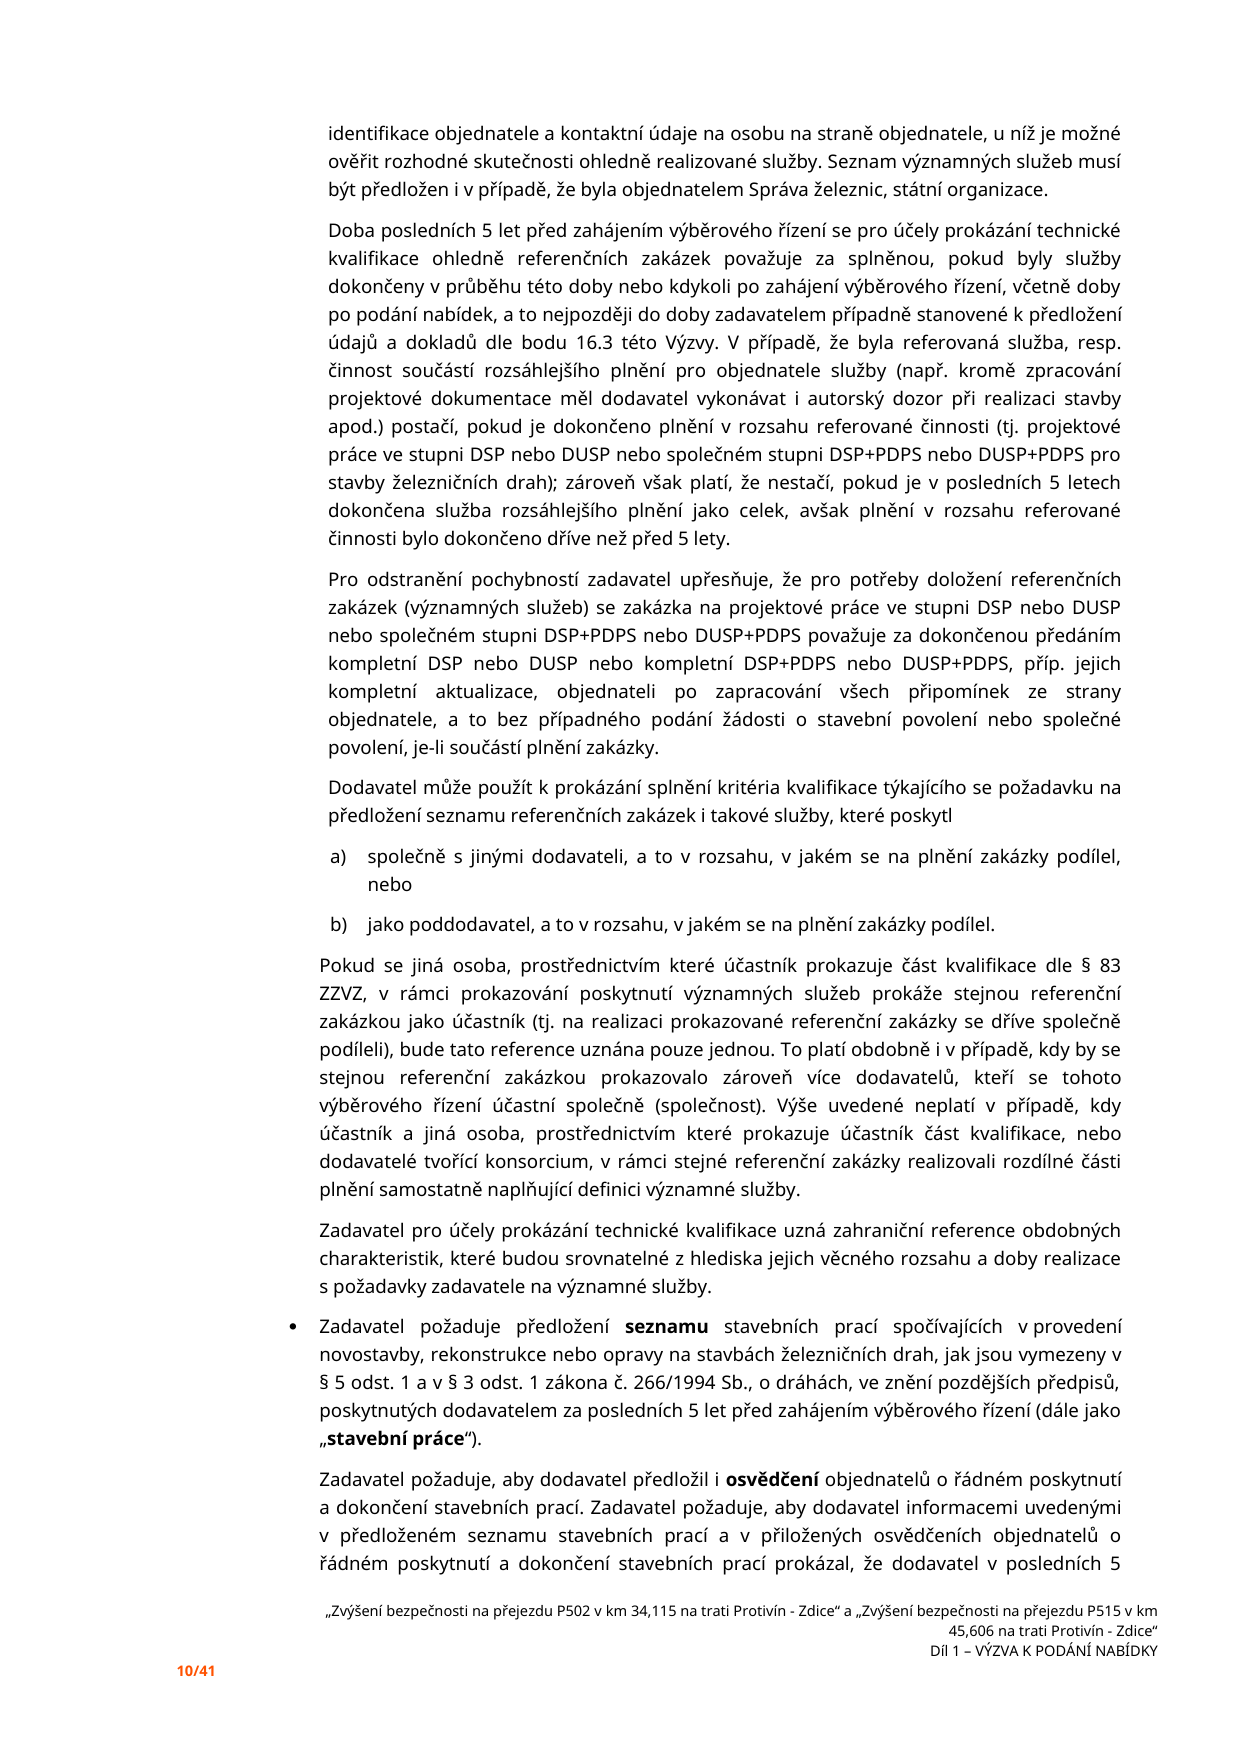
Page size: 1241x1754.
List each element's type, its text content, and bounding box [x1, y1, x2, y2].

text Dodavatel může použít k prokázání splnění kritéria kvalifikace týkajícího se požadavku na předložení seznamu referenčních zakázek i takové služby, které poskytl [328, 774, 1122, 828]
text Pokud se jiná osoba, prostřednictvím které účastník prokazuje část kvalifikace dle § 83 ZZVZ, v rámci prokazování poskytnutí významných služeb prokáže stejnou referenční zakázkou jako účastník (tj. na realizaci prokazované referenční zakázky se dříve společně podíleli), bude tato reference uznána pouze jednou. To platí obdobně i v případě, kdy by se stejnou referenční zakázkou prokazovalo zároveň více dodavatelů, kteří se tohoto výběrového řízení účastní společně (společnost). Výše uvedené neplatí v případě, kdy účastník a jiná osoba, prostřednictvím které prokazuje účastník část kvalifikace, nebo dodavatelé tvořící konsorcium, v rámci stejné referenční zakázky realizovali rozdílné části plnění samostatně naplňující definici významné služby. [319, 952, 1122, 1202]
text Doba posledních 5 let před zahájením výběrového řízení se pro účely prokázání technické kvalifikace ohledně referenčních zakázek považuje za splněnou, pokud byly služby dokončeny v průběhu této doby nebo kdykoli po zahájení výběrového řízení, včetně doby po podání nabídek, a to nejpozději do doby zadavatelem případně stanovené k předložení údajů a dokladů dle bodu 16.3 této Výzvy. V případě, že byla referovaná služba, resp. činnost součástí rozsáhlejšího plnění pro objednatele služby (např. kromě zpracování projektové dokumentace měl dodavatel vykonávat i autorský dozor při realizaci stavby apod.) postačí, pokud je dokončeno plnění v rozsahu referované činnosti (tj. projektové práce ve stupni DSP nebo DUSP nebo společném stupni DSP+PDPS nebo DUSP+PDPS pro stavby železničních drah); zároveň však platí, že nestačí, pokud je v posledních 5 letech dokončena služba rozsáhlejšího plnění jako celek, avšak plnění v rozsahu referované činnosti bylo dokončeno dříve než před 5 lety. [328, 217, 1122, 551]
list jako poddodavatel, a to v rozsahu, v jakém se na plnění zakázky podílel. [330, 912, 1122, 937]
list společně s jinými dodavateli, a to v rozsahu, v jakém se na plnění zakázky podílel, nebo [330, 843, 1122, 897]
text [319, 1466, 1122, 1576]
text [328, 121, 1122, 202]
list Zadavatel požaduje předložení seznamu stavebních prací spočívajících v provedení novostavby, rekonstrukce nebo opravy na stavbách železničních drah, jak jsou vymezeny v § 5 odst. 1 a v § 3 odst. 1 zákona č. 266/1994 Sb., o dráhách, ve znění pozdějších předpisů, poskytnutých dodavatelem za posledních 5 let před zahájením výběrového řízení (dále jako „stavební práce“). [289, 1313, 1122, 1451]
text Pro odstranění pochybností zadavatel upřesňuje, že pro potřeby doložení referenčních zakázek (významných služeb) se zakázka na projektové práce ve stupni DSP nebo DUSP nebo společném stupni DSP+PDPS nebo DUSP+PDPS považuje za dokončenou předáním kompletní DSP nebo DUSP nebo kompletní DSP+PDPS nebo DUSP+PDPS, příp. jejich kompletní aktualizace, objednateli po zapracování všech připomínek ze strany objednatele, a to bez případného podání žádosti o stavební povolení nebo společné povolení, je-li součástí plnění zakázky. [328, 566, 1122, 759]
text Zadavatel pro účely prokázání technické kvalifikace uzná zahraniční reference obdobných charakteristik, které budou srovnatelné z hlediska jejich věcného rozsahu a doby realizace s požadavky zadavatele na významné služby. [319, 1217, 1122, 1298]
